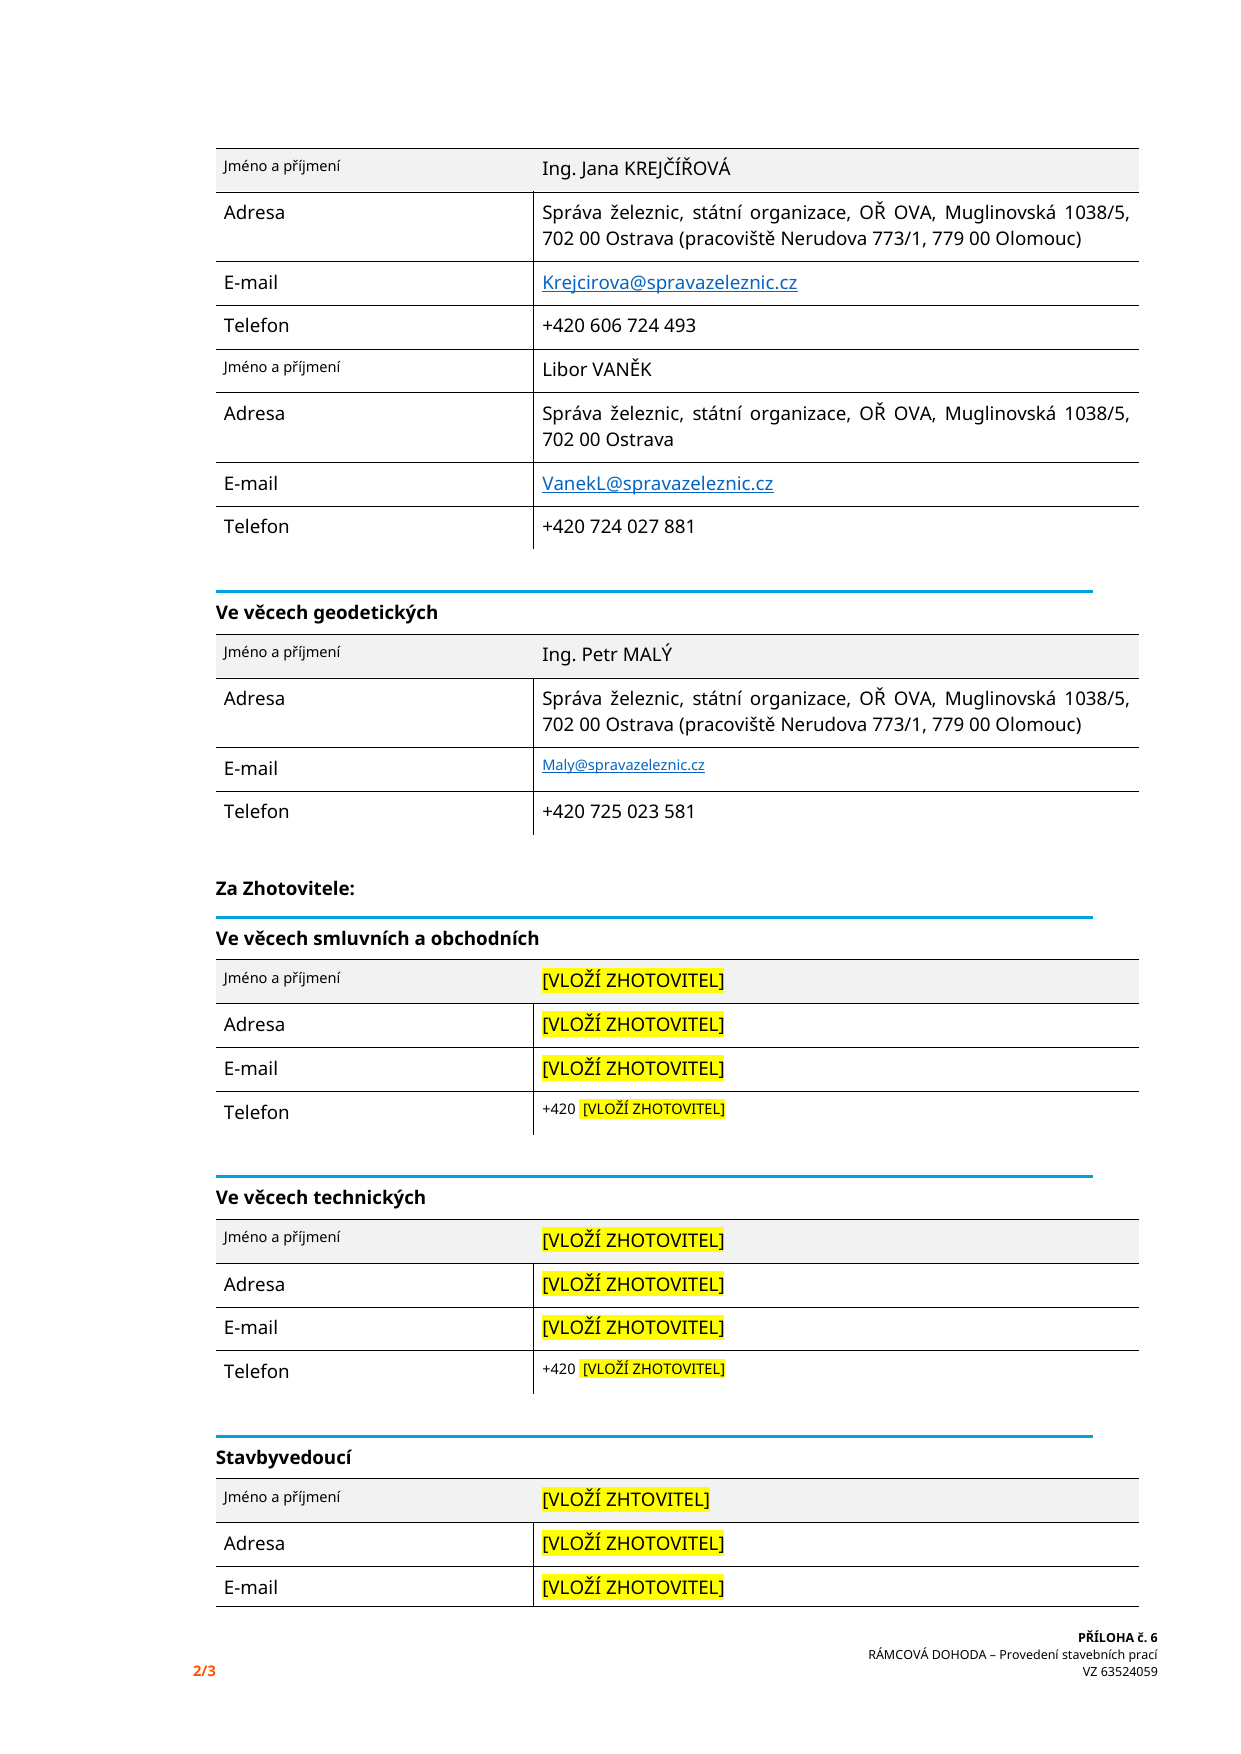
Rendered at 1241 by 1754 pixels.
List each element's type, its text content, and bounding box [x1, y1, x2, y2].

table_header [VLOŽÍ ZHTOVITEL] [534, 1479, 1139, 1522]
table_cell [VLOŽÍ ZHOTOVITEL] [534, 1567, 1139, 1606]
table_cell Správa železnic, státní organizace, OŘ OVA, Muglinovská 1038/5, 702 00 Ostrava (pracoviště Nerudova 773/1, 779 00 Olomouc) [534, 679, 1139, 747]
text Ve věcech geodetických [216, 593, 1093, 625]
table_cell Telefon [216, 792, 533, 834]
table_cell [VLOŽÍ ZHOTOVITEL] [534, 1048, 1139, 1091]
table_header Ing. Petr MALÝ [534, 635, 1139, 677]
table_cell Adresa [216, 1523, 533, 1566]
text Za Zhotovitele: [216, 875, 1093, 901]
table_cell Maly@spravazeleznic.cz [534, 748, 1139, 791]
table_cell Telefon [216, 1351, 533, 1394]
table_cell E-mail [216, 1567, 533, 1606]
table_cell +420 [VLOŽÍ ZHOTOVITEL] [534, 1092, 1139, 1134]
table_header Jméno a příjmení [216, 960, 534, 1003]
table_cell [VLOŽÍ ZHOTOVITEL] [534, 1264, 1139, 1306]
text Ve věcech technických [216, 1178, 1093, 1210]
table_cell [VLOŽÍ ZHOTOVITEL] [534, 1308, 1139, 1350]
table_cell E-mail [216, 1308, 533, 1350]
table_cell Libor VANĚK [534, 350, 1139, 392]
table_cell Telefon [216, 507, 533, 549]
table_cell [VLOŽÍ ZHOTOVITEL] [534, 1523, 1139, 1566]
table_header Jméno a příjmení [216, 1220, 534, 1263]
table_cell Adresa [216, 1264, 533, 1306]
table_cell E-mail [216, 463, 533, 506]
table_cell Adresa [216, 1004, 533, 1047]
text Ve věcech smluvních a obchodních [216, 919, 1093, 950]
table_cell Správa železnic, státní organizace, OŘ OVA, Muglinovská 1038/5, 702 00 Ostrava [534, 393, 1139, 462]
table_header Ing. Jana KREJČÍŘOVÁ [534, 149, 1139, 191]
table_cell Telefon [216, 306, 533, 348]
table_cell +420 606 724 493 [534, 306, 1139, 348]
table_cell E-mail [216, 748, 533, 791]
table_header Jméno a příjmení [216, 635, 534, 677]
table_cell [VLOŽÍ ZHOTOVITEL] [534, 1004, 1139, 1047]
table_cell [534, 193, 1139, 261]
table_header Jméno a příjmení [216, 149, 534, 191]
text Stavbyvedoucí [216, 1438, 1093, 1469]
table_header [VLOŽÍ ZHOTOVITEL] [534, 960, 1139, 1003]
table_cell Krejcirova@spravazeleznic.cz [534, 262, 1139, 304]
table_header Jméno a příjmení [216, 1479, 534, 1522]
table_cell VanekL@spravazeleznic.cz [534, 463, 1139, 506]
table_cell +420 [VLOŽÍ ZHOTOVITEL] [534, 1351, 1139, 1394]
table_cell Adresa [216, 193, 533, 261]
table_cell Adresa [216, 393, 533, 462]
table_cell Telefon [216, 1092, 533, 1134]
table_cell E-mail [216, 1048, 533, 1091]
table_header [VLOŽÍ ZHOTOVITEL] [534, 1220, 1139, 1263]
table_cell E-mail [216, 262, 533, 304]
table_cell +420 725 023 581 [534, 792, 1139, 834]
table_cell Adresa [216, 679, 533, 747]
table_cell Jméno a příjmení [216, 350, 533, 392]
table_cell +420 724 027 881 [534, 507, 1139, 549]
